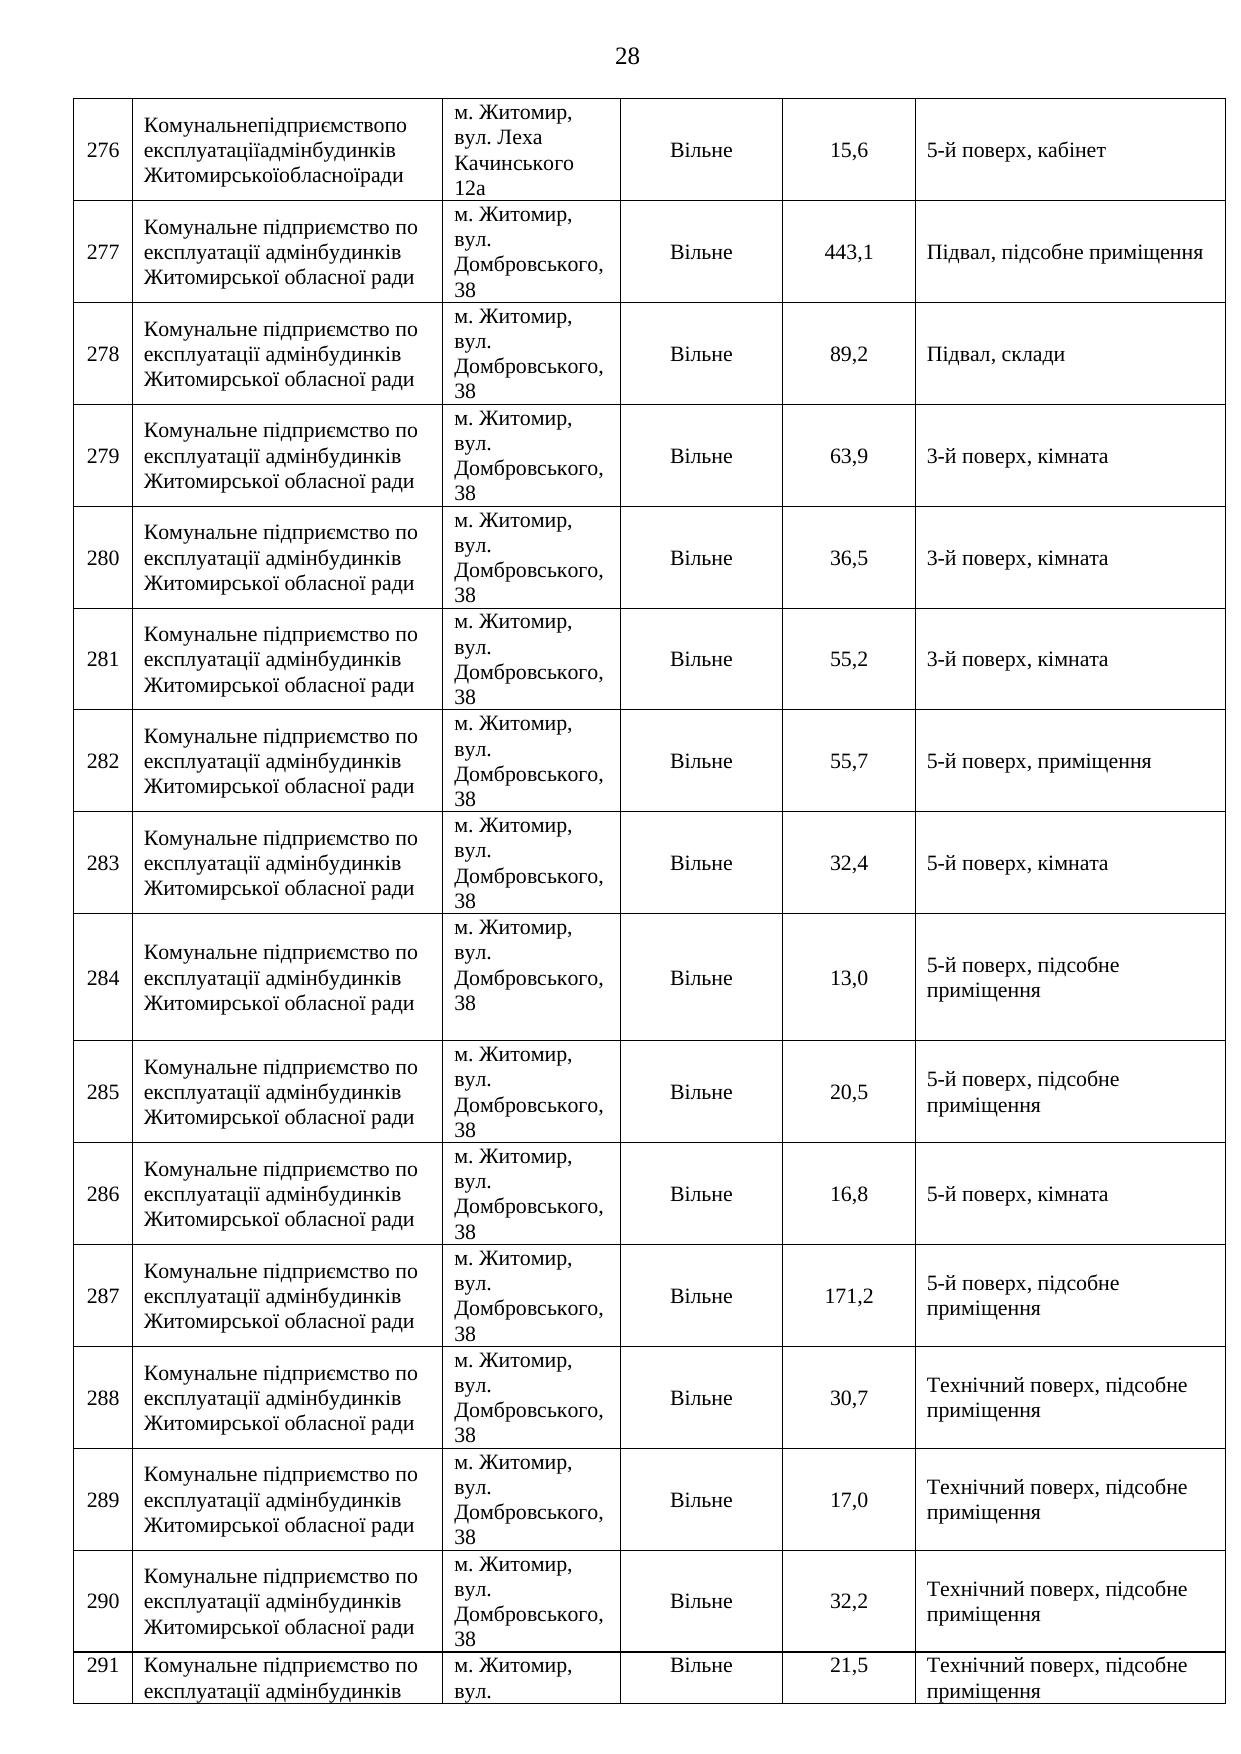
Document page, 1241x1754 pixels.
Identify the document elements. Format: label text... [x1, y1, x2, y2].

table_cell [133, 1551, 442, 1651]
table_cell Вільне [621, 405, 782, 506]
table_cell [916, 1551, 1225, 1651]
table_cell 285 [74, 1041, 132, 1142]
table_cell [133, 201, 442, 302]
table_cell 5-й поверх, приміщення [916, 710, 1225, 811]
table_cell 5-й поверх, підсобне приміщення [916, 1041, 1225, 1142]
table_cell Вільне [621, 1551, 782, 1651]
table_cell 63,9 [783, 405, 915, 506]
table_cell 15,6 [783, 99, 915, 200]
table_cell м. Житомир, вул. Домбровського, 38 [443, 914, 620, 1040]
table_cell м. Житомир, вул. Леха Качинського 12а [443, 99, 620, 200]
table_cell Вільне [621, 914, 782, 1040]
table_cell м. Житомир, вул. Домбровського, 38 [443, 405, 620, 506]
table_cell 89,2 [783, 303, 915, 404]
table_cell м. Житомир, вул. Домбровського, 38 [443, 812, 620, 913]
table_cell м. Житомир, вул. Домбровського, 38 [443, 1041, 620, 1142]
table_cell 3-й поверх, кімната [916, 609, 1225, 709]
table_cell 5-й поверх, підсобне приміщення [916, 914, 1225, 1040]
table_cell Вільне [621, 303, 782, 404]
table_cell 291 [74, 1653, 132, 1703]
table_cell 32,4 [783, 812, 915, 913]
table_cell Підвал, підсобне приміщення [916, 201, 1225, 302]
table_cell 17,0 [783, 1449, 915, 1549]
table_cell Комунальне підприємство по експлуатації адмінбудинків Житомирської обласної ради [133, 303, 442, 404]
table_cell м. Житомир, вул. Домбровського, 38 [443, 1449, 620, 1549]
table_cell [916, 1653, 1225, 1703]
table_cell м. Житомир, вул. Домбровського, 38 [443, 1143, 620, 1244]
table_cell Вільне [621, 99, 782, 200]
table_cell Комунальне підприємство по експлуатації адмінбудинків Житомирської обласної ради [133, 1449, 442, 1549]
table_cell м. Житомир, вул. Домбровського, 38 [443, 1347, 620, 1448]
table_cell 13,0 [783, 914, 915, 1040]
table_cell Вільне [621, 812, 782, 913]
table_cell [443, 1551, 620, 1651]
table_cell 280 [74, 507, 132, 607]
table_cell Вільне [621, 1143, 782, 1244]
table_cell 286 [74, 1143, 132, 1244]
table_cell 3-й поверх, кімната [916, 507, 1225, 607]
table_cell м. Житомир, вул. Домбровського, 38 [443, 1245, 620, 1346]
table_cell 3-й поверх, кімната [916, 405, 1225, 506]
table_cell Технічний поверх, підсобне приміщення [916, 1347, 1225, 1448]
table_cell 281 [74, 609, 132, 709]
table_cell 279 [74, 405, 132, 506]
table_cell 5-й поверх, кімната [916, 812, 1225, 913]
table_cell Комунальне підприємство по експлуатації адмінбудинків Житомирської обласної ради [133, 1143, 442, 1244]
table_cell Вільне [621, 1449, 782, 1549]
table_cell 36,5 [783, 507, 915, 607]
table_cell 5-й поверх, підсобне приміщення [916, 1245, 1225, 1346]
table_cell 16,8 [783, 1143, 915, 1244]
table_cell 287 [74, 1245, 132, 1346]
table_cell 55,7 [783, 710, 915, 811]
table_cell 32,2 [783, 1551, 915, 1651]
table_cell Комунальне підприємство по експлуатації адмінбудинків Житомирської обласної ради [133, 405, 442, 506]
table_cell Комунальне підприємство по експлуатації адмінбудинків Житомирської обласної ради [133, 1347, 442, 1448]
table_cell 288 [74, 1347, 132, 1448]
table_cell Комунальне підприємство по експлуатації адмінбудинків Житомирської обласної ради [133, 914, 442, 1040]
table_cell 283 [74, 812, 132, 913]
table_cell 276 [74, 99, 132, 200]
table_cell м. Житомир, вул. Домбровського, 38 [443, 201, 620, 302]
table_cell м. Житомир, вул. Домбровського, 38 [443, 507, 620, 607]
table_cell Вільне [621, 710, 782, 811]
table_cell 282 [74, 710, 132, 811]
table_cell Комунальне підприємство по експлуатації адмінбудинків Житомирської обласної ради [133, 1041, 442, 1142]
table_cell 171,2 [783, 1245, 915, 1346]
table_cell Вільне [621, 1347, 782, 1448]
table_cell 21,5 [783, 1653, 915, 1703]
table_cell 5-й поверх, кімната [916, 1143, 1225, 1244]
table_cell Комунальне підприємство по експлуатації адмінбудинків Житомирської обласної ради [133, 1245, 442, 1346]
table_cell м. Житомир, вул. Домбровського, 38 [443, 303, 620, 404]
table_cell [133, 1653, 442, 1703]
table_cell 290 [74, 1551, 132, 1651]
table_cell 20,5 [783, 1041, 915, 1142]
table_cell м. Житомир, вул. Домбровського, 38 [443, 710, 620, 811]
table_cell Комунальне підприємство по експлуатації адмінбудинків Житомирської обласної ради [133, 812, 442, 913]
table_cell Комунальнепідприємствопо експлуатаціїадмінбудинків Житомирськоїобласноїради [133, 99, 442, 200]
table_cell 289 [74, 1449, 132, 1549]
table_cell Підвал, склади [916, 303, 1225, 404]
table_cell м. Житомир, вул. Домбровського, 38 [443, 609, 620, 709]
table_cell Комунальне підприємство по експлуатації адмінбудинків Житомирської обласної ради [133, 507, 442, 607]
table_cell 443,1 [783, 201, 915, 302]
table_cell Комунальне підприємство по експлуатації адмінбудинків Житомирської обласної ради [133, 609, 442, 709]
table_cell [443, 1653, 620, 1703]
table_cell 55,2 [783, 609, 915, 709]
table_cell 30,7 [783, 1347, 915, 1448]
table_cell 284 [74, 914, 132, 1040]
table_cell Технічний поверх, підсобне приміщення [916, 1449, 1225, 1549]
table_cell Вільне [621, 1245, 782, 1346]
table_cell 277 [74, 201, 132, 302]
table_cell Комунальне підприємство по експлуатації адмінбудинків Житомирської обласної ради [133, 710, 442, 811]
table_cell Вільне [621, 201, 782, 302]
table_cell Вільне [621, 609, 782, 709]
table_cell Вільне [621, 1041, 782, 1142]
table_cell 278 [74, 303, 132, 404]
table_cell 5-й поверх, кабінет [916, 99, 1225, 200]
table_cell Вільне [621, 1653, 782, 1703]
table_cell Вільне [621, 507, 782, 607]
